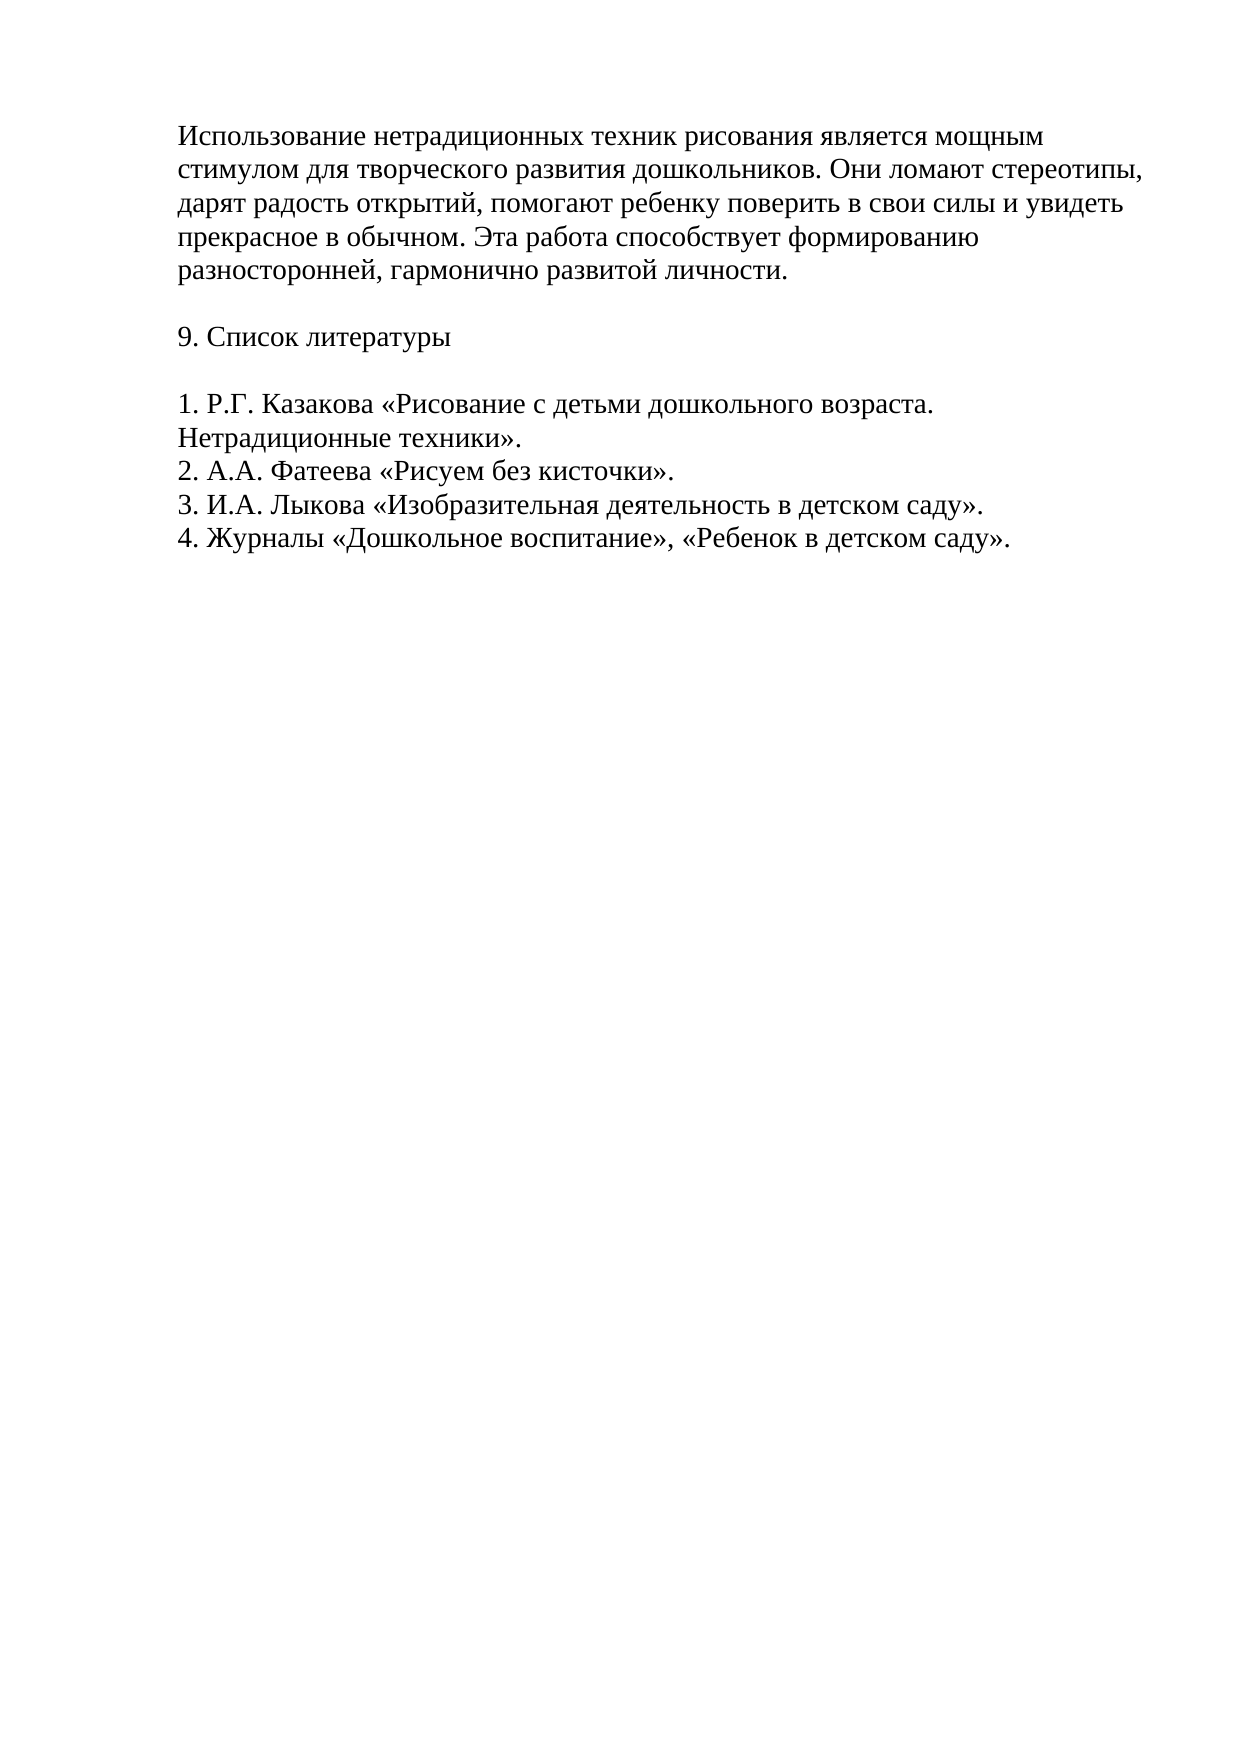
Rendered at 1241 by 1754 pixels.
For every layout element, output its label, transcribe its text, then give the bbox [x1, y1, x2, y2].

text Использование нетрадиционных техник рисования является мощным стимулом для творческого развития дошкольников. Они ломают стереотипы, дарят радость открытий, помогают ребенку поверить в свои силы и увидеть прекрасное в обычном. Эта работа способствует формированию разносторонней, гармонично развитой личности. [177, 118, 1152, 286]
text 2. А.А. Фатеева «Рисуем без кисточки». [177, 453, 1152, 487]
text 3. И.А. Лыкова «Изобразительная деятельность в детском саду». [177, 487, 1152, 521]
text 4. Журналы «Дошкольное воспитание», «Ребенок в детском саду». [177, 521, 1152, 554]
text 1. Р.Г. Казакова «Рисование с детьми дошкольного возраста. Нетрадиционные техники». [177, 386, 1152, 453]
text 9. Список литературы [177, 319, 1152, 353]
